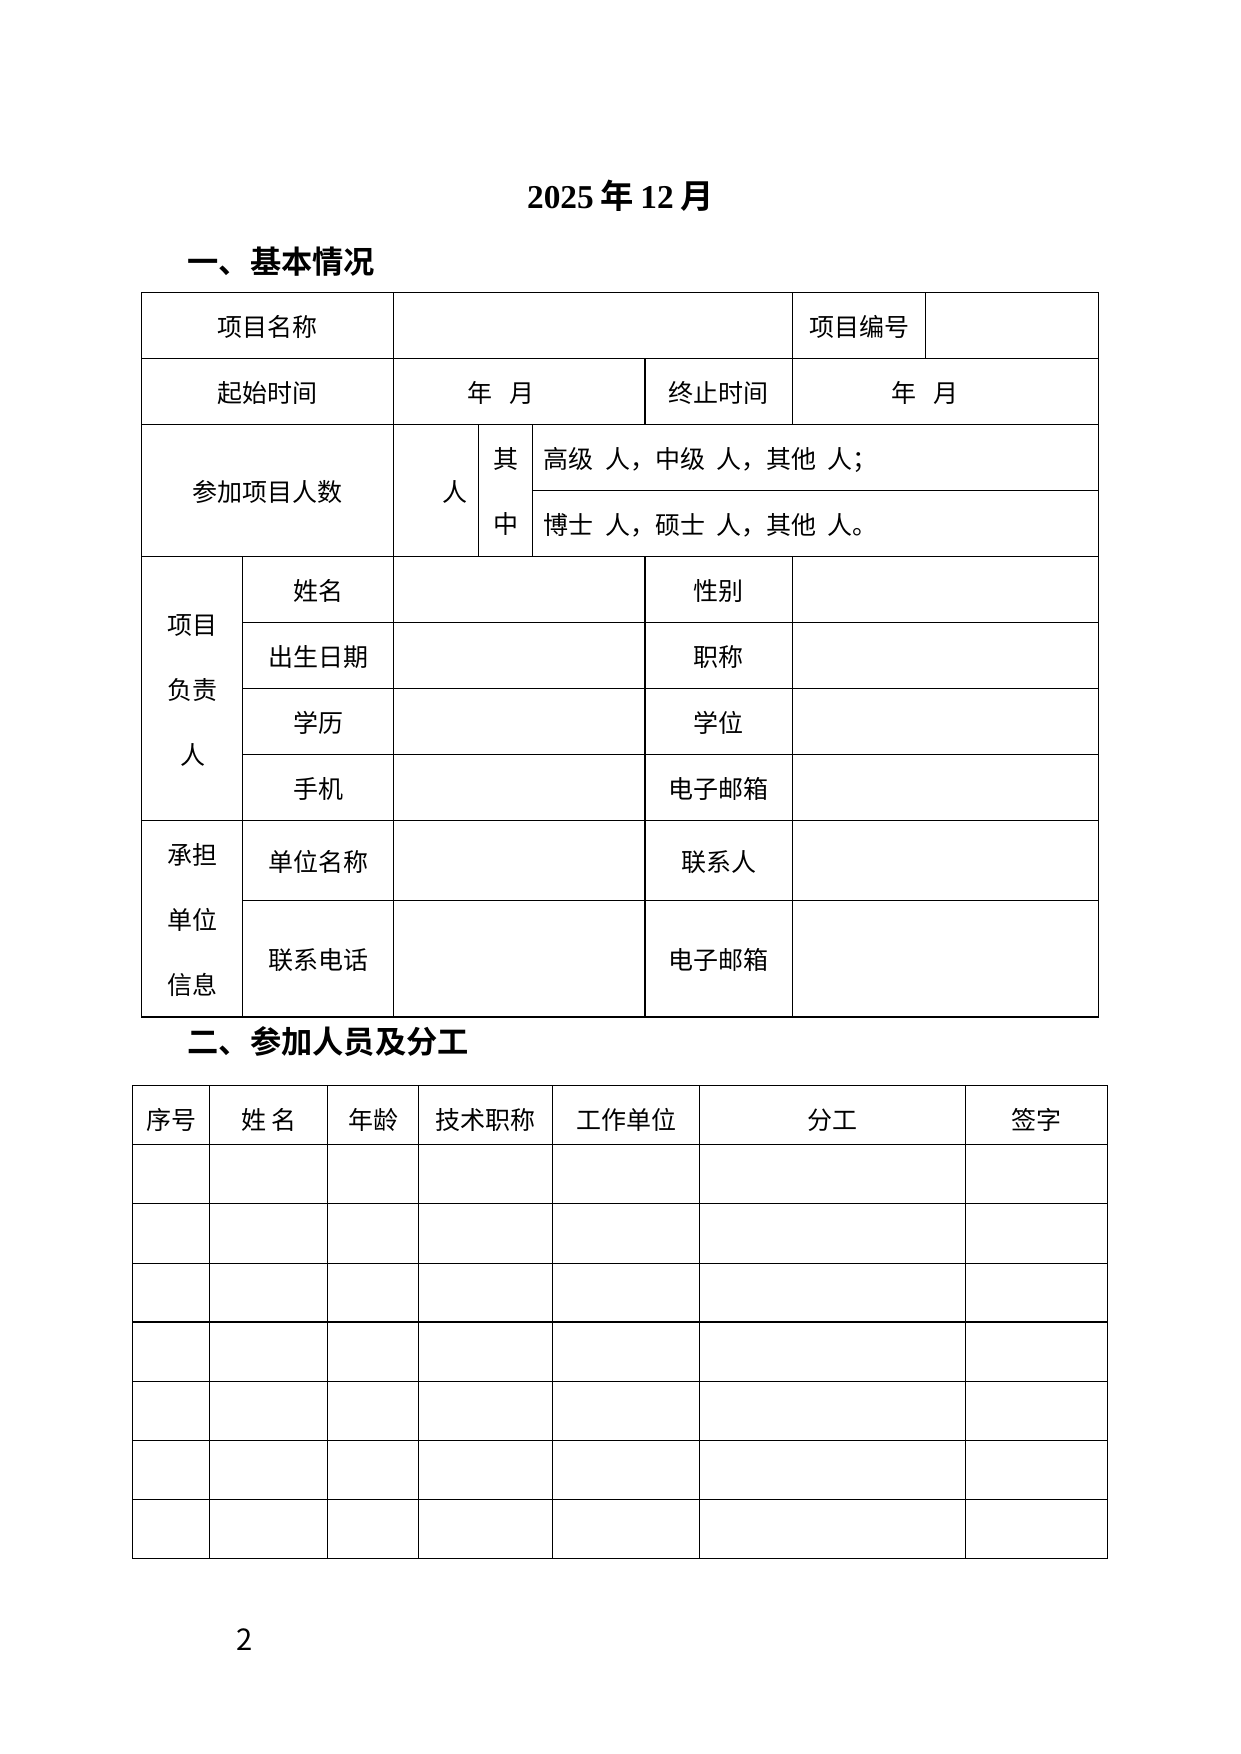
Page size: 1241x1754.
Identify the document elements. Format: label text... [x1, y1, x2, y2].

table_cell [553, 1204, 699, 1262]
table_cell [419, 1145, 552, 1203]
table_cell [700, 1500, 965, 1558]
table_cell 电子邮箱 [646, 901, 792, 1016]
table_cell [394, 901, 644, 1016]
table_cell [966, 1323, 1107, 1381]
table_cell [700, 1382, 965, 1439]
table_cell [133, 1264, 209, 1321]
table_cell 年 月 [394, 359, 644, 424]
table_header [394, 293, 792, 358]
table_cell 高级 人，中级 人，其他 人； [533, 425, 1098, 490]
text 2025年12月 [187, 162, 1053, 227]
table_cell 联系电话 [243, 901, 393, 1016]
table_cell [210, 1382, 327, 1439]
table_cell 联系人 [646, 821, 792, 900]
table_cell [966, 1500, 1107, 1558]
table_cell [793, 755, 1098, 820]
table_cell 学位 [646, 689, 792, 754]
table_cell [700, 1323, 965, 1381]
table_cell [700, 1264, 965, 1321]
table_cell 博士 人，硕士 人，其他 人。 [533, 491, 1098, 556]
table_cell [210, 1145, 327, 1203]
table_cell [133, 1204, 209, 1262]
table_cell [553, 1382, 699, 1439]
table_header 技术职称 [419, 1086, 552, 1144]
table_cell 出生日期 [243, 623, 393, 688]
table_cell [966, 1204, 1107, 1262]
table_cell [966, 1382, 1107, 1439]
table_cell [394, 623, 644, 688]
table_header 年龄 [328, 1086, 418, 1144]
table_cell [419, 1441, 552, 1499]
table_cell [328, 1500, 418, 1558]
table_header 项目编号 [793, 293, 925, 358]
table_cell [210, 1204, 327, 1262]
table_header 分工 [700, 1086, 965, 1144]
table_cell [133, 1323, 209, 1381]
table_cell [210, 1323, 327, 1381]
table_cell [793, 821, 1098, 900]
table_cell 年 月 [793, 359, 1098, 424]
table_cell 电子邮箱 [646, 755, 792, 820]
table_cell 学历 [243, 689, 393, 754]
text 二、参加人员及分工 [187, 1018, 1053, 1063]
table_cell [553, 1441, 699, 1499]
table_cell [394, 557, 644, 622]
table_cell [394, 689, 644, 754]
table_cell [210, 1264, 327, 1321]
table_header 序号 [133, 1086, 209, 1144]
table_header [926, 293, 1098, 358]
table_cell [419, 1264, 552, 1321]
table_header 工作单位 [553, 1086, 699, 1144]
table_cell [394, 755, 644, 820]
table_cell [394, 821, 644, 900]
table_cell [419, 1204, 552, 1262]
table_cell [328, 1264, 418, 1321]
table_cell [793, 689, 1098, 754]
table_cell [966, 1145, 1107, 1203]
table_cell [133, 1441, 209, 1499]
table_cell 其中 [479, 425, 532, 556]
table_cell [553, 1500, 699, 1558]
table_cell 单位名称 [243, 821, 393, 900]
table_cell [793, 623, 1098, 688]
table_cell 起始时间 [142, 359, 393, 424]
table_cell [133, 1500, 209, 1558]
table_header 项目名称 [142, 293, 393, 358]
table_cell [133, 1145, 209, 1203]
table_cell 终止时间 [646, 359, 792, 424]
table_cell [328, 1145, 418, 1203]
table_cell [700, 1441, 965, 1499]
table_header 姓 名 [210, 1086, 327, 1144]
table_cell [419, 1323, 552, 1381]
text 一、基本情况 [187, 227, 1053, 292]
table_cell [966, 1264, 1107, 1321]
table_cell [966, 1441, 1107, 1499]
table_cell [210, 1441, 327, 1499]
table_cell 手机 [243, 755, 393, 820]
table_cell [328, 1382, 418, 1439]
table_cell [133, 1382, 209, 1439]
table_cell [210, 1500, 327, 1558]
table_header 签字 [966, 1086, 1107, 1144]
table_cell [328, 1441, 418, 1499]
table_cell 项目 负责 人 [142, 557, 242, 820]
table_cell [328, 1204, 418, 1262]
table_cell [793, 901, 1098, 1016]
table_cell [419, 1500, 552, 1558]
table_cell [793, 557, 1098, 622]
table_cell [553, 1323, 699, 1381]
table_cell 参加项目人数 [142, 425, 393, 556]
table_cell 人 [394, 425, 478, 556]
table_cell 职称 [646, 623, 792, 688]
table_cell [700, 1145, 965, 1203]
table_cell [328, 1323, 418, 1381]
table_cell [553, 1145, 699, 1203]
table_cell 性别 [646, 557, 792, 622]
table_cell [553, 1264, 699, 1321]
table_cell [419, 1382, 552, 1439]
table_cell 承担 单位 信息 [142, 821, 242, 1016]
table_cell [700, 1204, 965, 1262]
table_cell 姓名 [243, 557, 393, 622]
